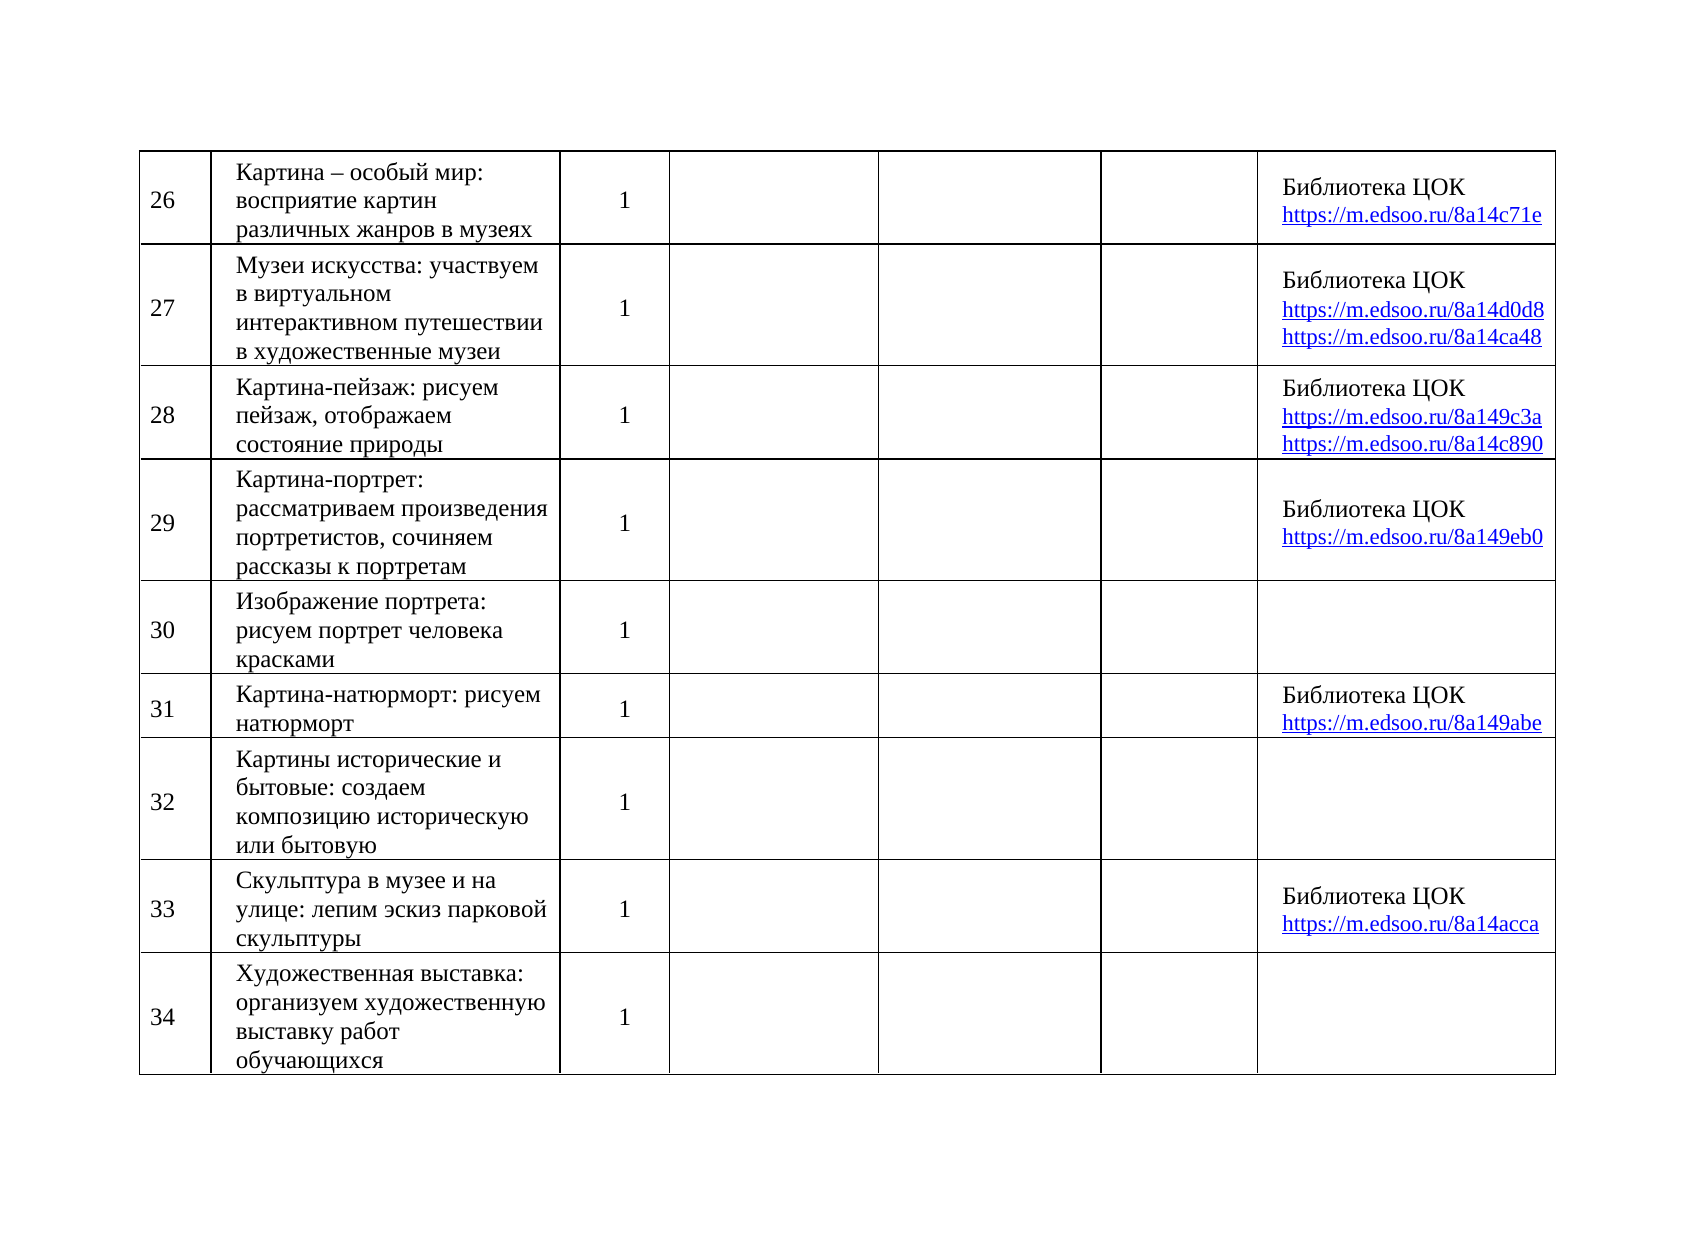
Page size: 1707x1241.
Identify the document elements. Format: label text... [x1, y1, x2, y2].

table_cell Библиотека ЦОК https://m.edsoo.ru/8a14d0d8 https://m.edsoo.ru/8a14ca48 [1258, 245, 1555, 365]
table_cell Музеи искусства: участвуем в виртуальном интерактивном путешествии в художественные музеи [212, 245, 559, 365]
table_cell [879, 366, 1100, 458]
table_cell 30 [140, 581, 210, 673]
table_cell [670, 953, 878, 1073]
table_cell Картины исторические и бытовые: создаем композицию историческую или бытовую [212, 738, 559, 859]
table_cell Библиотека ЦОК https://m.edsoo.ru/8a149abe [1258, 674, 1555, 737]
table_cell 1 [561, 738, 669, 859]
table_cell [1102, 738, 1257, 859]
table_cell [670, 860, 878, 952]
table_cell 1 [561, 245, 669, 365]
table_cell 27 [140, 244, 210, 365]
table_cell [670, 460, 878, 579]
table_cell 1 [561, 152, 669, 243]
table_cell Картина-натюрморт: рисуем натюрморт [212, 674, 559, 737]
table_cell [1102, 860, 1257, 952]
table_cell [1102, 953, 1257, 1073]
table_cell [879, 152, 1100, 243]
table_cell 1 [561, 460, 669, 579]
table_cell 32 [140, 738, 210, 859]
table_cell Картина – особый мир: восприятие картин различных жанров в музеях [212, 152, 559, 243]
table_cell [670, 366, 878, 458]
table_cell [670, 674, 878, 737]
table_cell [879, 245, 1100, 365]
table_cell 31 [140, 674, 210, 737]
table_cell [1102, 245, 1257, 365]
table_cell 1 [561, 860, 669, 952]
table_cell 1 [561, 366, 669, 458]
table_cell 1 [561, 674, 669, 737]
table_cell 33 [140, 860, 210, 952]
table_cell [1102, 152, 1257, 243]
table_cell Библиотека ЦОК https://m.edsoo.ru/8a149c3a https://m.edsoo.ru/8a14c890 [1258, 366, 1555, 458]
table_cell Библиотека ЦОК https://m.edsoo.ru/8a149eb0 [1258, 460, 1555, 579]
table_cell [670, 581, 878, 673]
table_cell [670, 152, 878, 243]
table_cell 28 [140, 366, 210, 458]
table_cell 29 [140, 459, 210, 579]
table_cell [879, 581, 1100, 673]
table_cell [879, 460, 1100, 579]
table_cell Картина-пейзаж: рисуем пейзаж, отображаем состояние природы [212, 366, 559, 458]
table_cell 34 [140, 953, 210, 1073]
table_cell Библиотека ЦОК https://m.edsoo.ru/8a14c71e [1258, 152, 1555, 243]
table_cell [1258, 738, 1555, 859]
table_cell Скульптура в музее и на улице: лепим эскиз парковой скульптуры [212, 860, 559, 952]
table_cell Картина-портрет: рассматриваем произведения портретистов, сочиняем рассказы к портретам [212, 460, 559, 579]
table_cell [879, 953, 1100, 1073]
table_cell [670, 738, 878, 859]
table_cell 1 [561, 953, 669, 1073]
table_cell [1102, 366, 1257, 458]
table_cell Библиотека ЦОК https://m.edsoo.ru/8a14acca [1258, 860, 1555, 952]
table_cell [1102, 460, 1257, 579]
table_cell [670, 245, 878, 365]
table_cell [1258, 953, 1555, 1073]
table_cell [879, 674, 1100, 737]
table_cell [879, 738, 1100, 859]
table_cell Изображение портрета: рисуем портрет человека красками [212, 581, 559, 673]
table_cell [1258, 581, 1555, 673]
table_cell [1102, 674, 1257, 737]
table_cell 1 [561, 581, 669, 673]
table_cell [879, 860, 1100, 952]
table_cell Художественная выставка: организуем художественную выставку работ обучающихся [212, 953, 559, 1073]
table_cell [1102, 581, 1257, 673]
table_cell 26 [140, 152, 210, 243]
